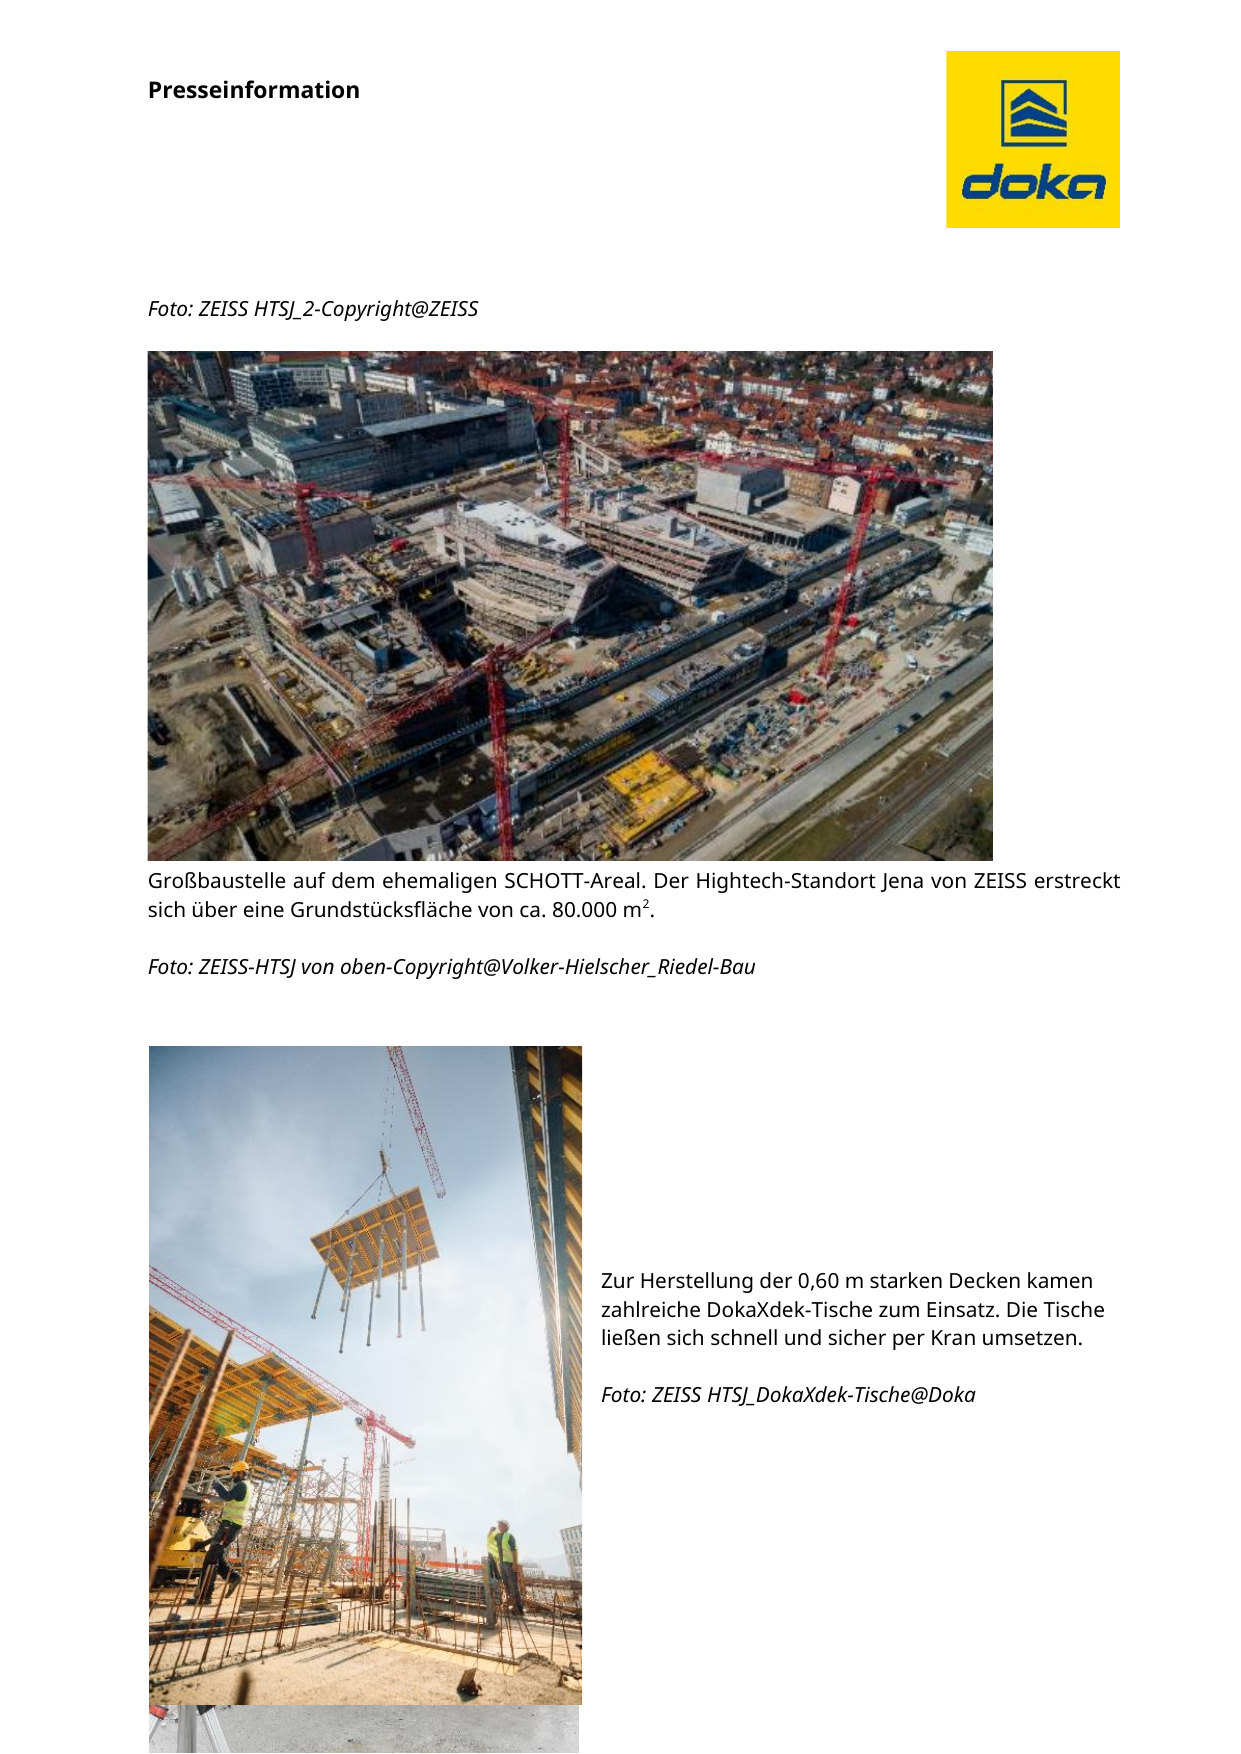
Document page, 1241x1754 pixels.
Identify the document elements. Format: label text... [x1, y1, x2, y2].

picture [945, 51, 1120, 226]
text Foto: ZEISS HTSJ_DokaXdek-Tische@Doka [582, 1380, 1122, 1408]
picture [147, 351, 993, 861]
text Großbaustelle auf dem ehemaligen SCHOTT-Areal. Der Hightech-Standort Jena von ZEISS erstreckt sich über eine Grundstücksfläche von ca. 80.000 m2. [148, 867, 1122, 923]
text Zur Herstellung der 0,60 m starken Decken kamen zahlreiche DokaXdek-Tische zum Einsatz. Die Tische ließen sich schnell und sicher per Kran umsetzen. [582, 1266, 1122, 1352]
text Foto: ZEISS-HTSJ von oben-Copyright@Volker-Hielscher_Riedel-Bau [148, 952, 1122, 980]
text Foto: ZEISS HTSJ_2-Copyright@ZEISS [148, 294, 1122, 323]
picture [147, 1046, 582, 1751]
